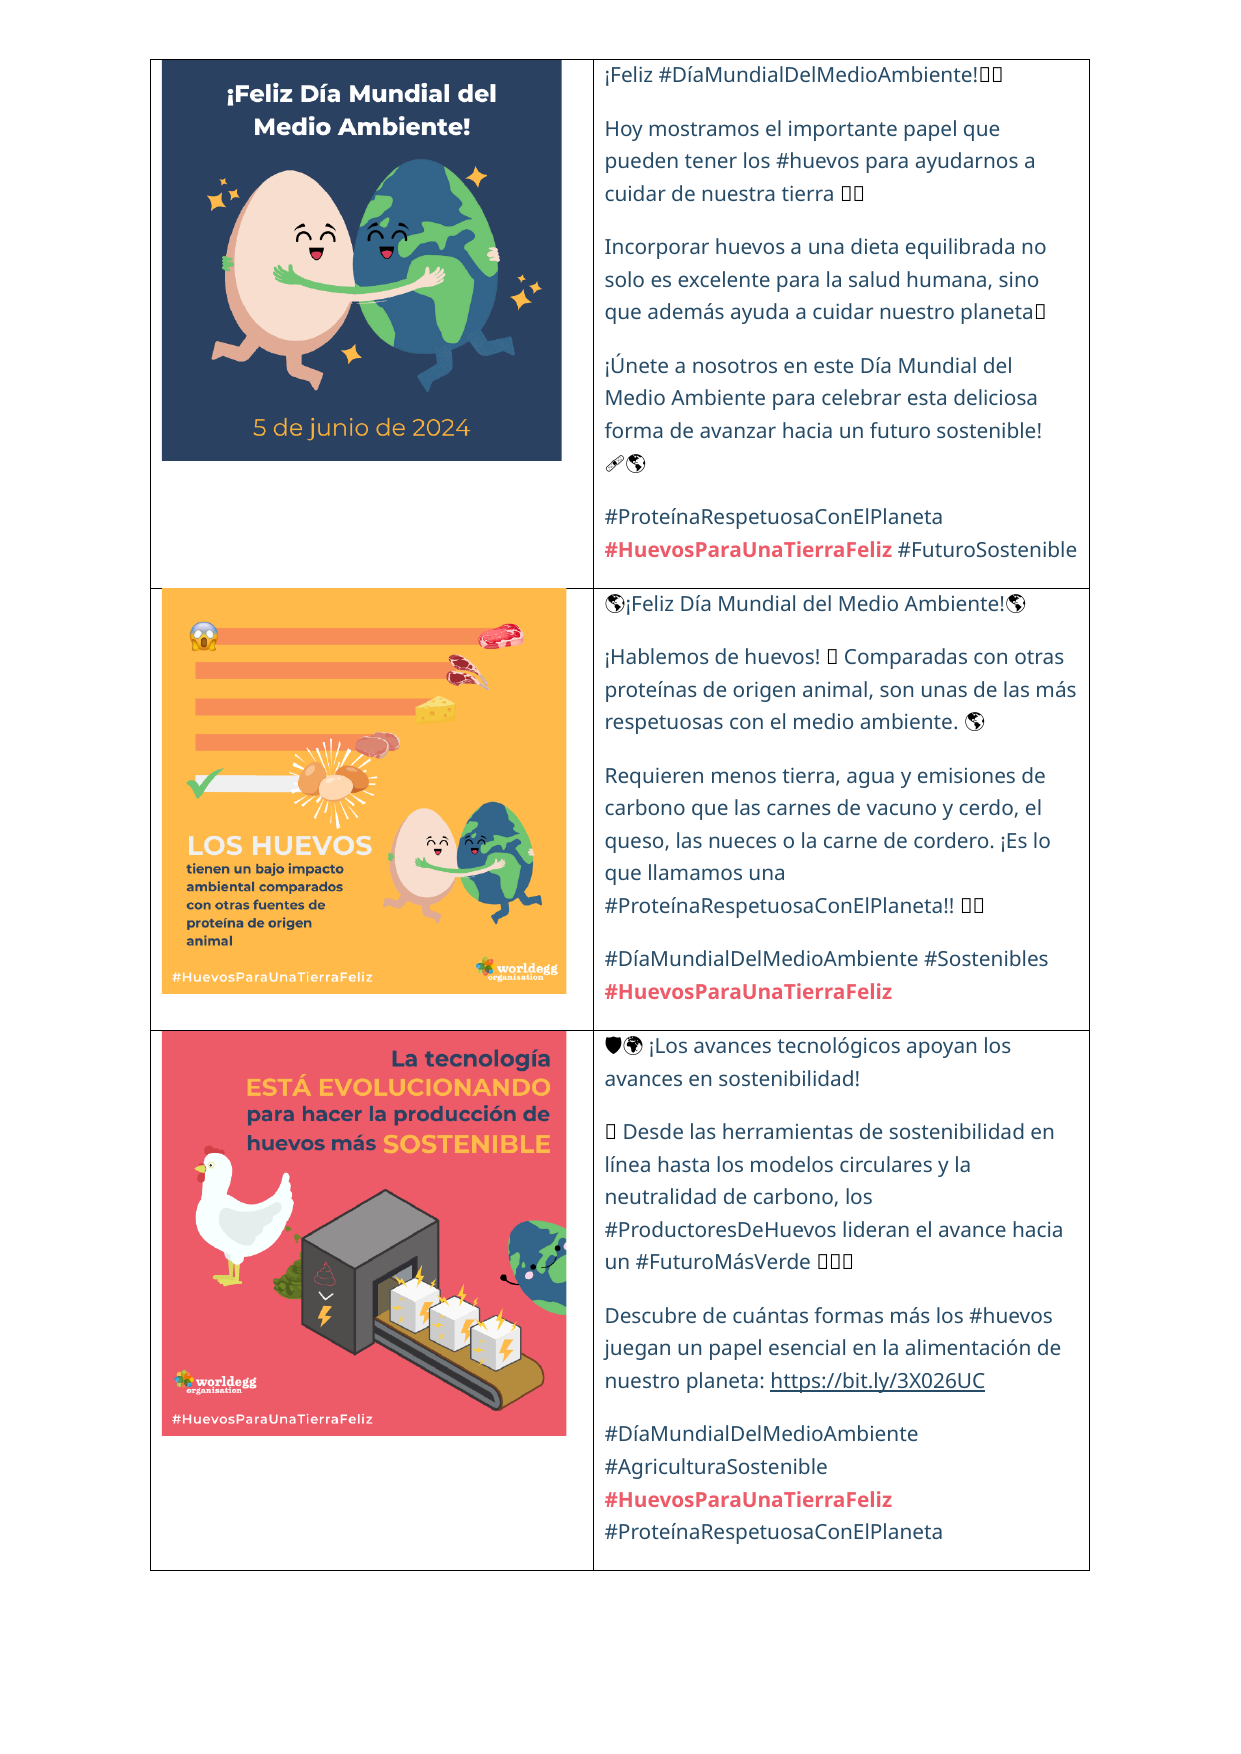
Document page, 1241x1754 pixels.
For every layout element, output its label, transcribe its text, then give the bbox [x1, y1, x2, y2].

table_header [151, 60, 593, 588]
table_cell 🛡️🌍 ¡Los avances tecnológicos apoyan los avances en sostenibilidad! 📢 Desde las herramientas de sostenibilidad en línea hasta los modelos circulares y la neutralidad de carbono, los #ProductoresDeHuevos lideran el avance hacia un #FuturoMásVerde 🚜👨‍🌾 Descubre de cuántas formas más los #huevos juegan un papel esencial en la alimentación de nuestro planeta: https://bit.ly/3X026UC #DíaMundialDelMedioAmbiente #AgriculturaSostenible #HuevosParaUnaTierraFeliz #ProteínaRespetuosaConElPlaneta [594, 1031, 1089, 1570]
picture [161, 1031, 567, 1436]
table_cell 🌎🌱¡Feliz Día Mundial del Medio Ambiente!🌱🌎 ¡Hablemos de huevos! 🥚 Comparadas con otras proteínas de origen animal, son unas de las más respetuosas con el medio ambiente. 🌎 Requieren menos tierra, agua y emisiones de carbono que las carnes de vacuno y cerdo, el queso, las nueces o la carne de cordero. ¡Es lo que llamamos una #ProteínaRespetuosaConElPlaneta!! 🥚💚 #DíaMundialDelMedioAmbiente #Sostenibles #HuevosParaUnaTierraFeliz [594, 589, 1089, 1030]
table_header ¡Feliz #DíaMundialDelMedioAmbiente!🙌💖 Hoy mostramos el importante papel que pueden tener los #huevos para ayudarnos a cuidar de nuestra tierra 🌱🥚 Incorporar huevos a una dieta equilibrada no solo es excelente para la salud humana, sino que además ayuda a cuidar nuestro planeta💚 ¡Únete a nosotros en este Día Mundial del Medio Ambiente para celebrar esta deliciosa forma de avanzar hacia un futuro sostenible! 🩹🌎 #ProteínaRespetuosaConElPlaneta #HuevosParaUnaTierraFeliz #FuturoSostenible [594, 60, 1089, 588]
picture [161, 60, 562, 461]
picture [161, 588, 567, 994]
table_cell [151, 1031, 593, 1570]
table_cell [151, 589, 593, 1030]
